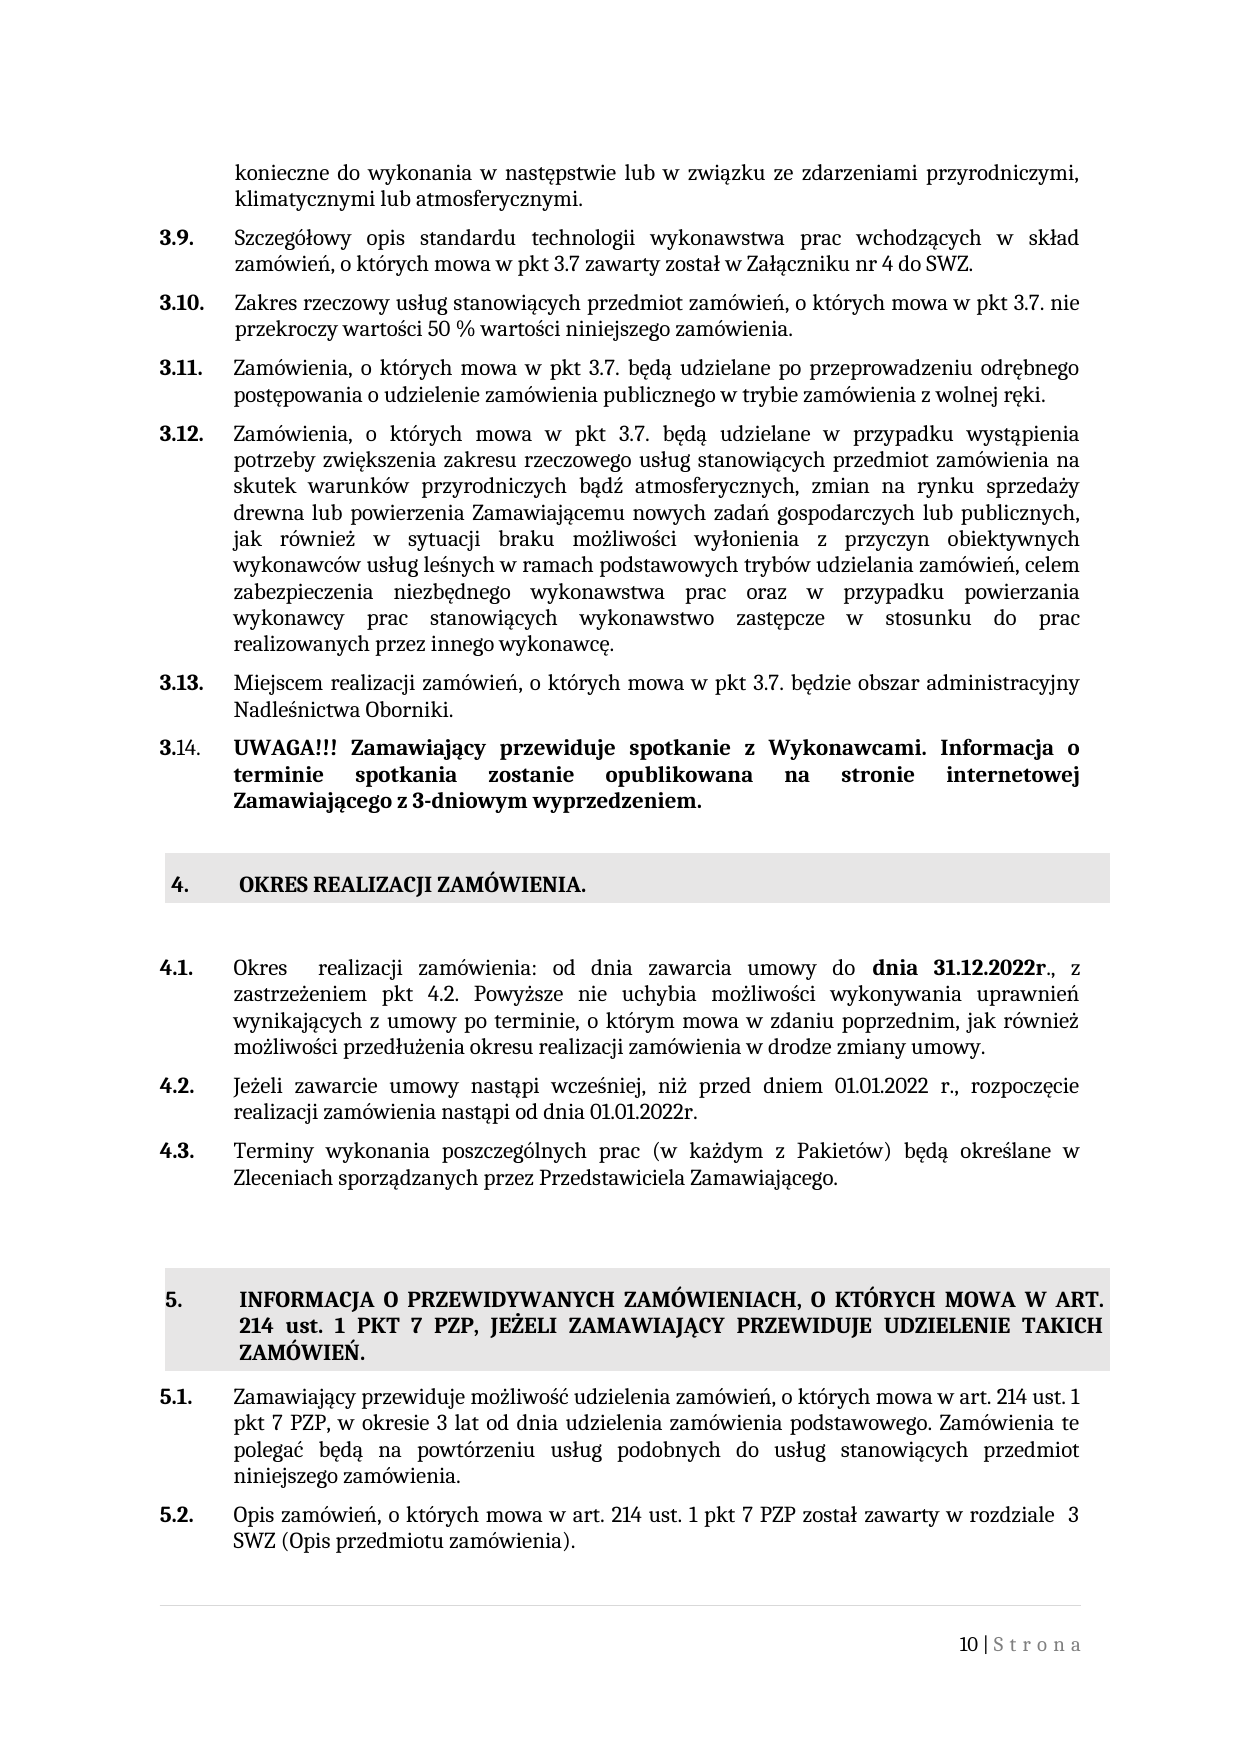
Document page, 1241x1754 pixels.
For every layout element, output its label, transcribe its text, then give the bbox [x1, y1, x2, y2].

text 3.11. Zamówienia, o których mowa w pkt 3.7. będą udzielane po przeprowadzeniu odrębnego postępowania o udzielenie zamówienia publicznego w trybie zamówienia z wolnej ręki. [159, 355, 1081, 408]
text 3.14. UWAGA!!! Zamawiający przewiduje spotkanie z Wykonawcami. Informacja o terminie spotkania zostanie opublikowana na stronie internetowej Zamawiającego z 3-dniowym wyprzedzeniem. [159, 735, 1081, 814]
text 3.12. Zamówienia, o których mowa w pkt 3.7. będą udzielane w przypadku wystąpienia potrzeby zwiększenia zakresu rzeczowego usług stanowiących przedmiot zamówienia na skutek warunków przyrodniczych bądź atmosferycznych, zmian na rynku sprzedaży drewna lub powierzenia Zamawiającemu nowych zadań gospodarczych lub publicznych, jak również w sytuacji braku możliwości wyłonienia z przyczyn obiektywnych wykonawców usług leśnych w ramach podstawowych trybów udzielania zamówień, celem zabezpieczenia niezbędnego wykonawstwa prac oraz w przypadku powierzania wykonawcy prac stanowiących wykonawstwo zastępcze w stosunku do prac realizowanych przez innego wykonawcę. [159, 420, 1081, 657]
text 4.3. Terminy wykonania poszczególnych prac (w każdym z Pakietów) będą określane w Zleceniach sporządzanych przez Przedstawiciela Zamawiającego. [159, 1138, 1081, 1191]
list Szczegółowy opis standardu technologii wykonawstwa prac wchodzących w skład zamówień, o których mowa w pkt 3.7 zawarty został w Załączniku nr 4 do SWZ. [159, 225, 1081, 277]
text 4.1. Okres realizacji zamówienia: od dnia zawarcia umowy do dnia 31.12.2022r., z zastrzeżeniem pkt 4.2. Powyższe nie uchybia możliwości wykonywania uprawnień wynikających z umowy po terminie, o którym mowa w zdaniu poprzednim, jak również możliwości przedłużenia okresu realizacji zamówienia w drodze zmiany umowy. [159, 955, 1081, 1060]
text 4.2. Jeżeli zawarcie umowy nastąpi wcześniej, niż przed dniem 01.01.2022 r., rozpoczęcie realizacji zamówienia nastąpi od dnia 01.01.2022r. [159, 1073, 1081, 1125]
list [159, 159, 1081, 212]
table_header 5. INFORMACJA O PRZEWIDYWANYCH ZAMÓWIENIACH, O KTÓRYCH MOWA W ART. 214 ust. 1 PKT 7 PZP, JEŻELI ZAMAWIAJĄCY PRZEWIDUJE UDZIELENIE TAKICH ZAMÓWIEŃ. [165, 1268, 1110, 1371]
text 5.2. Opis zamówień, o których mowa w art. 214 ust. 1 pkt 7 PZP został zawarty w rozdziale 3 SWZ (Opis przedmiotu zamówienia). [159, 1502, 1081, 1554]
text 3.13. Miejscem realizacji zamówień, o których mowa w pkt 3.7. będzie obszar administracyjny Nadleśnictwa Oborniki. [159, 670, 1081, 723]
text 5.1. Zamawiający przewiduje możliwość udzielenia zamówień, o których mowa w art. 214 ust. 1 pkt 7 PZP, w okresie 3 lat od dnia udzielenia zamówienia podstawowego. Zamówienia te polegać będą na powtórzeniu usług podobnych do usług stanowiących przedmiot niniejszego zamówienia. [159, 1384, 1081, 1489]
table_header 4. OKRES REALIZACJI ZAMÓWIENIA. [165, 853, 1110, 903]
list Zakres rzeczowy usług stanowiących przedmiot zamówień, o których mowa w pkt 3.7. nie przekroczy wartości 50 % wartości niniejszego zamówienia. [159, 290, 1081, 343]
